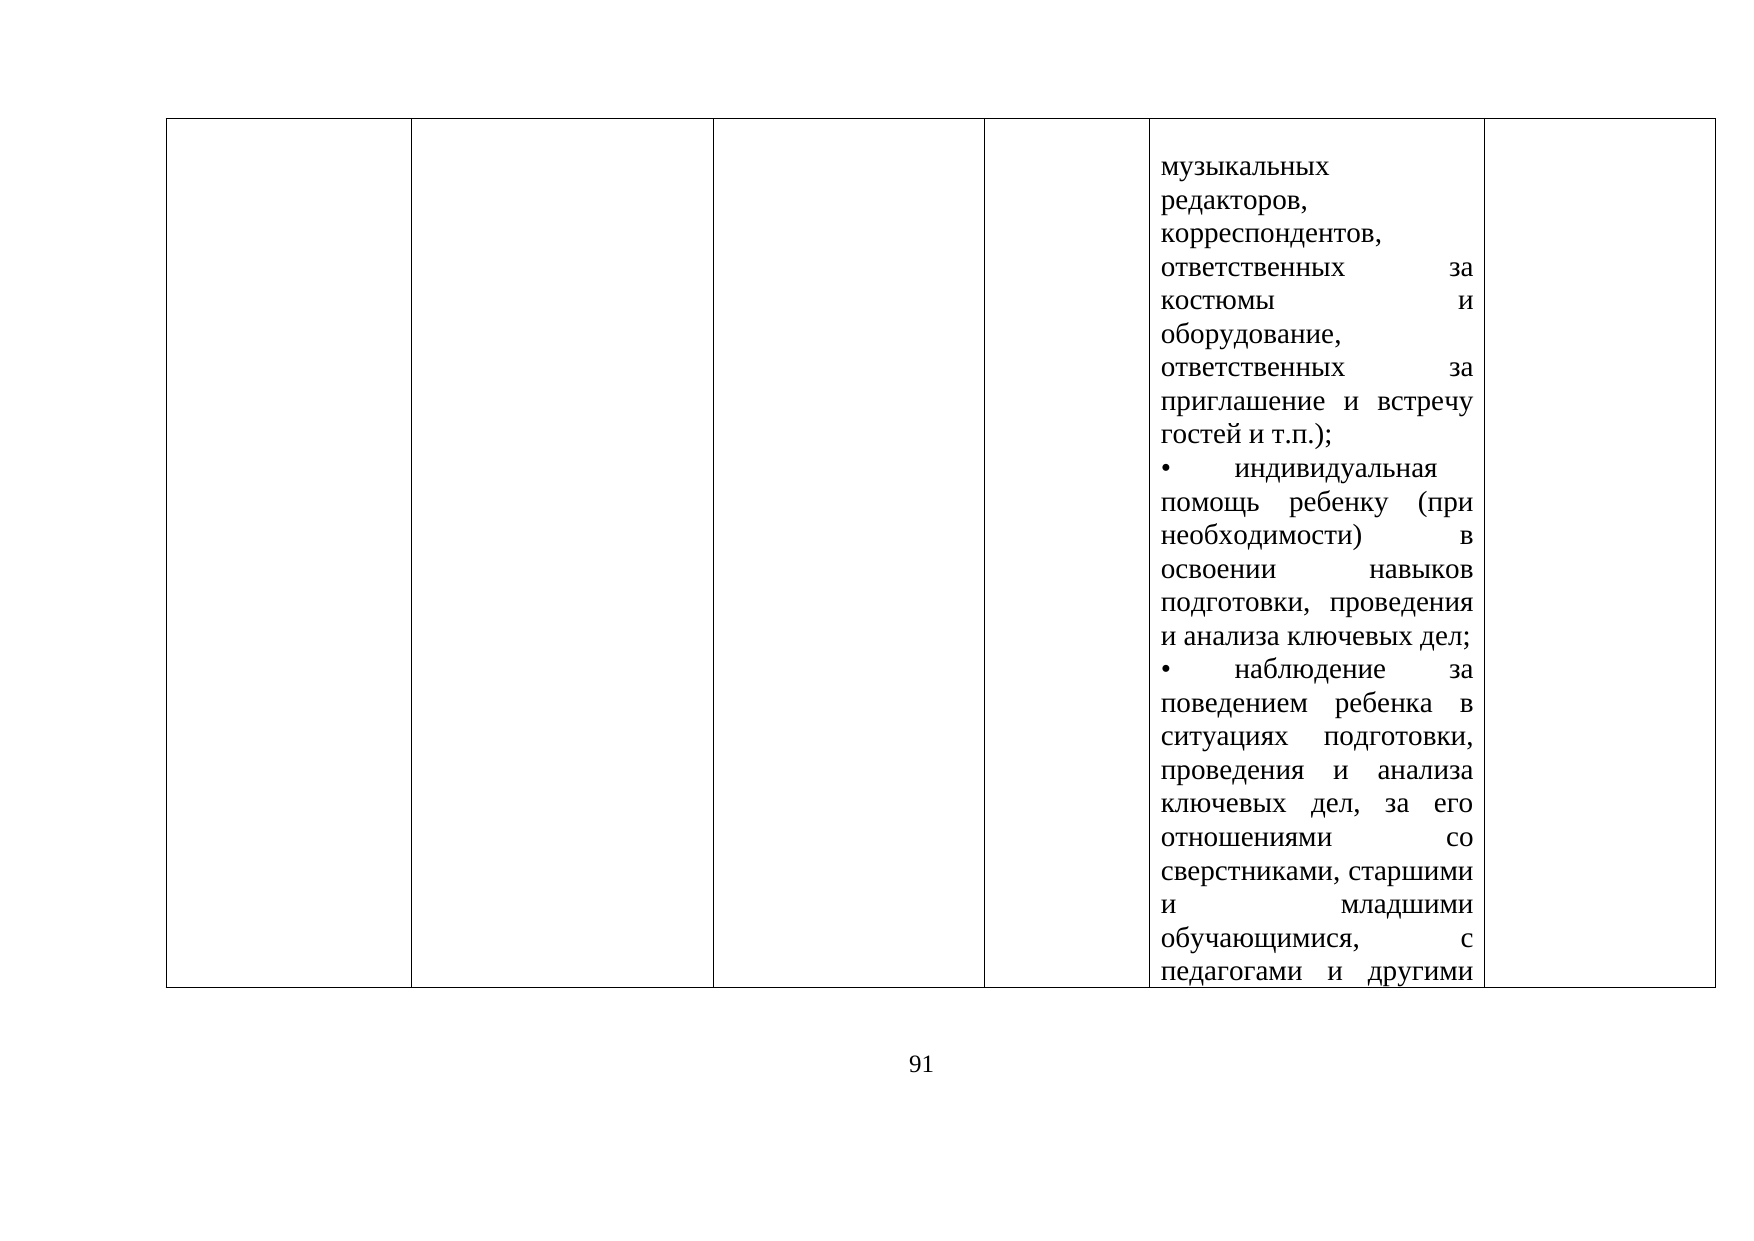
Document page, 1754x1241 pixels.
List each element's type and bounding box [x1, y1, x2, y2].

table_cell [714, 119, 984, 987]
table_cell [1150, 119, 1484, 987]
table_cell [985, 119, 1149, 987]
table_cell [412, 119, 713, 987]
table_cell [167, 119, 411, 987]
table_cell [1485, 119, 1715, 987]
